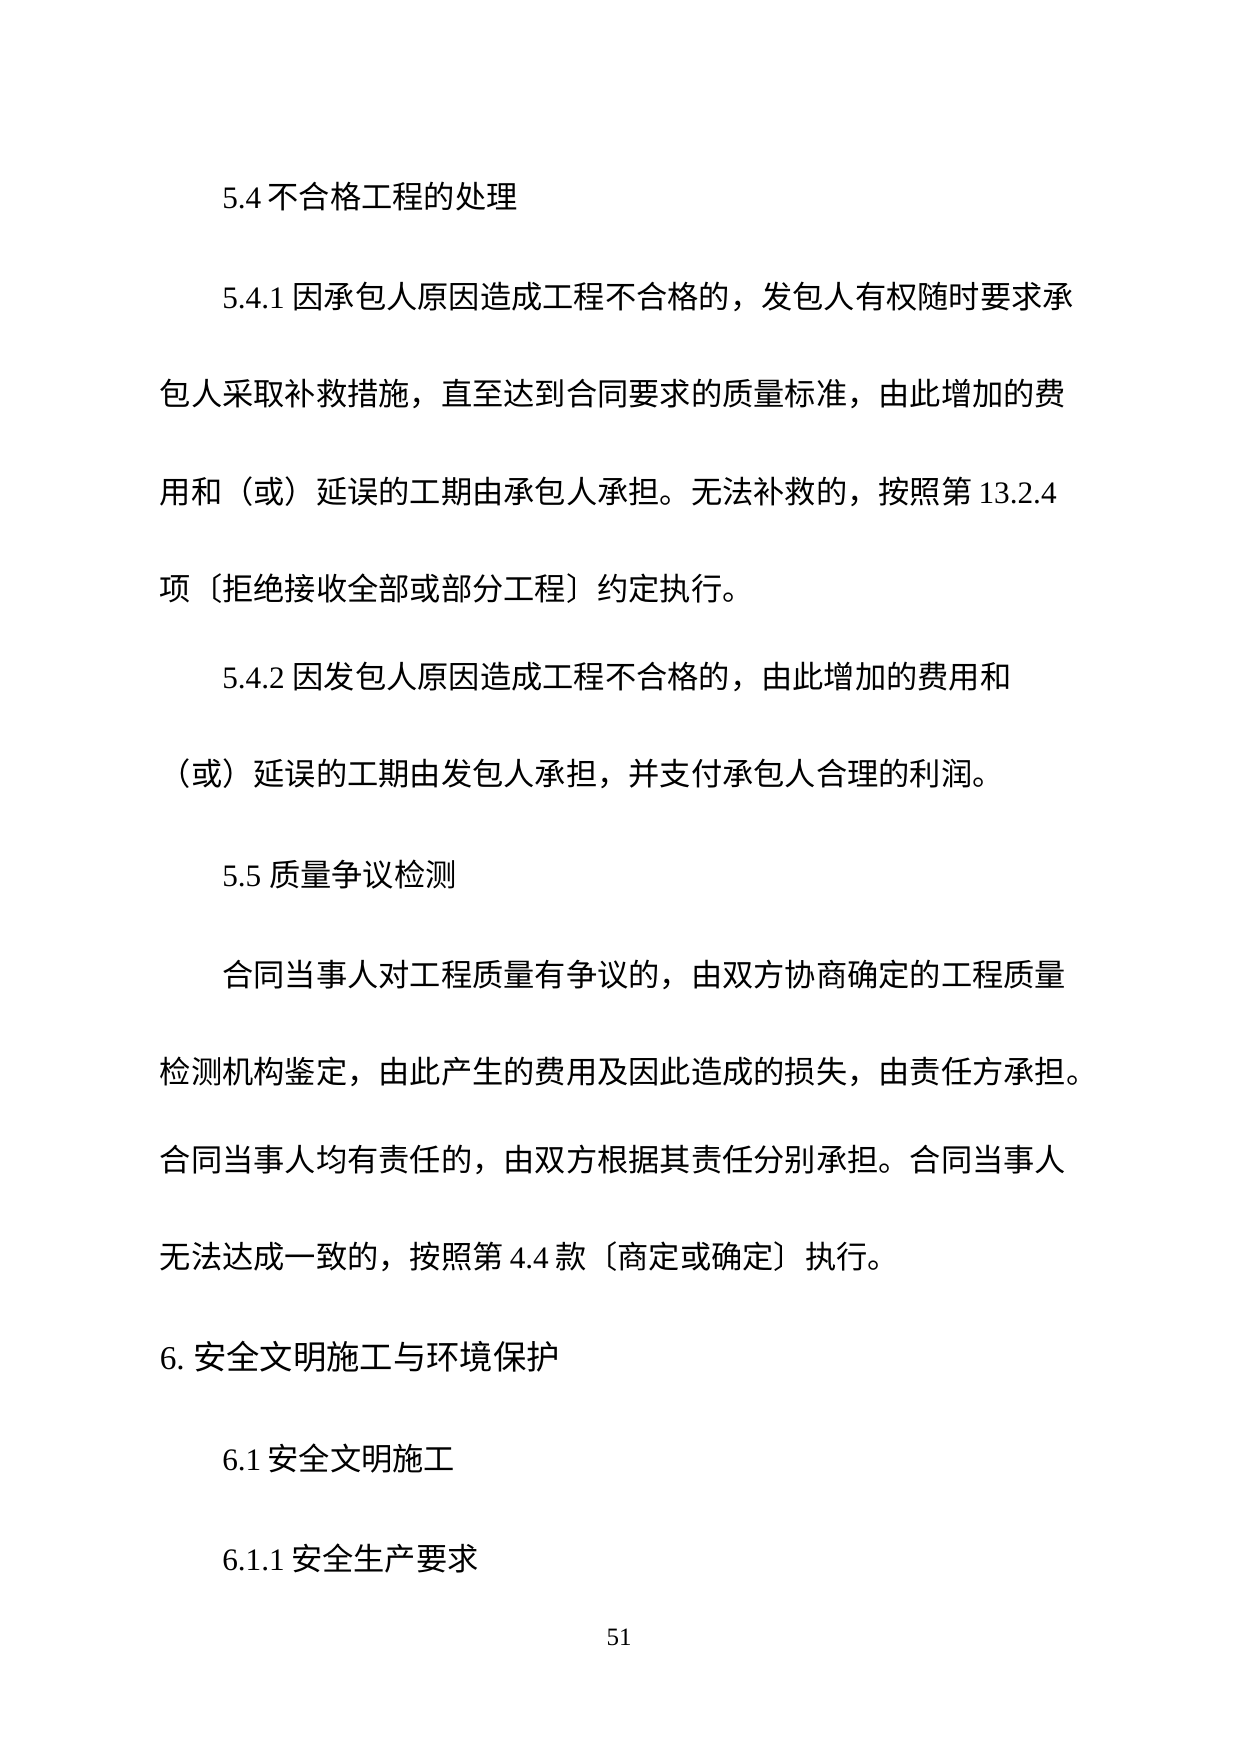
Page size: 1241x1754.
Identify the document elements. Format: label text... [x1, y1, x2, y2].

text 5.4.2 因发包人原因造成工程不合格的，由此增加的费用和（或）延误的工期由发包人承担，并支付承包人合理的利润。 [159, 642, 1078, 805]
text 5.4.1 因承包人原因造成工程不合格的，发包人有权随时要求承包人采取补救措施，直至达到合同要求的质量标准，由此增加的费用和（或）延误的工期由承包人承担。无法补救的，按照第13.2.4项〔拒绝接收全部或部分工程〕约定执行。 [159, 262, 1078, 619]
text 合同当事人均有责任的，由双方根据其责任分别承担。合同当事人无法达成一致的，按照第4.4款〔商定或确定〕执行。 [159, 1125, 1078, 1287]
subtitle 6. 安全文明施工与环境保护 [159, 1323, 1078, 1388]
text 6.1.1安全生产要求 [159, 1524, 1078, 1589]
subtitle 6.1安全文明施工 [159, 1424, 1078, 1489]
text 合同当事人对工程质量有争议的，由双方协商确定的工程质量检测机构鉴定，由此产生的费用及因此造成的损失，由责任方承担。 [159, 940, 1078, 1102]
subtitle 5.4不合格工程的处理 [159, 162, 1078, 227]
subtitle 5.5 质量争议检测 [159, 840, 1078, 905]
